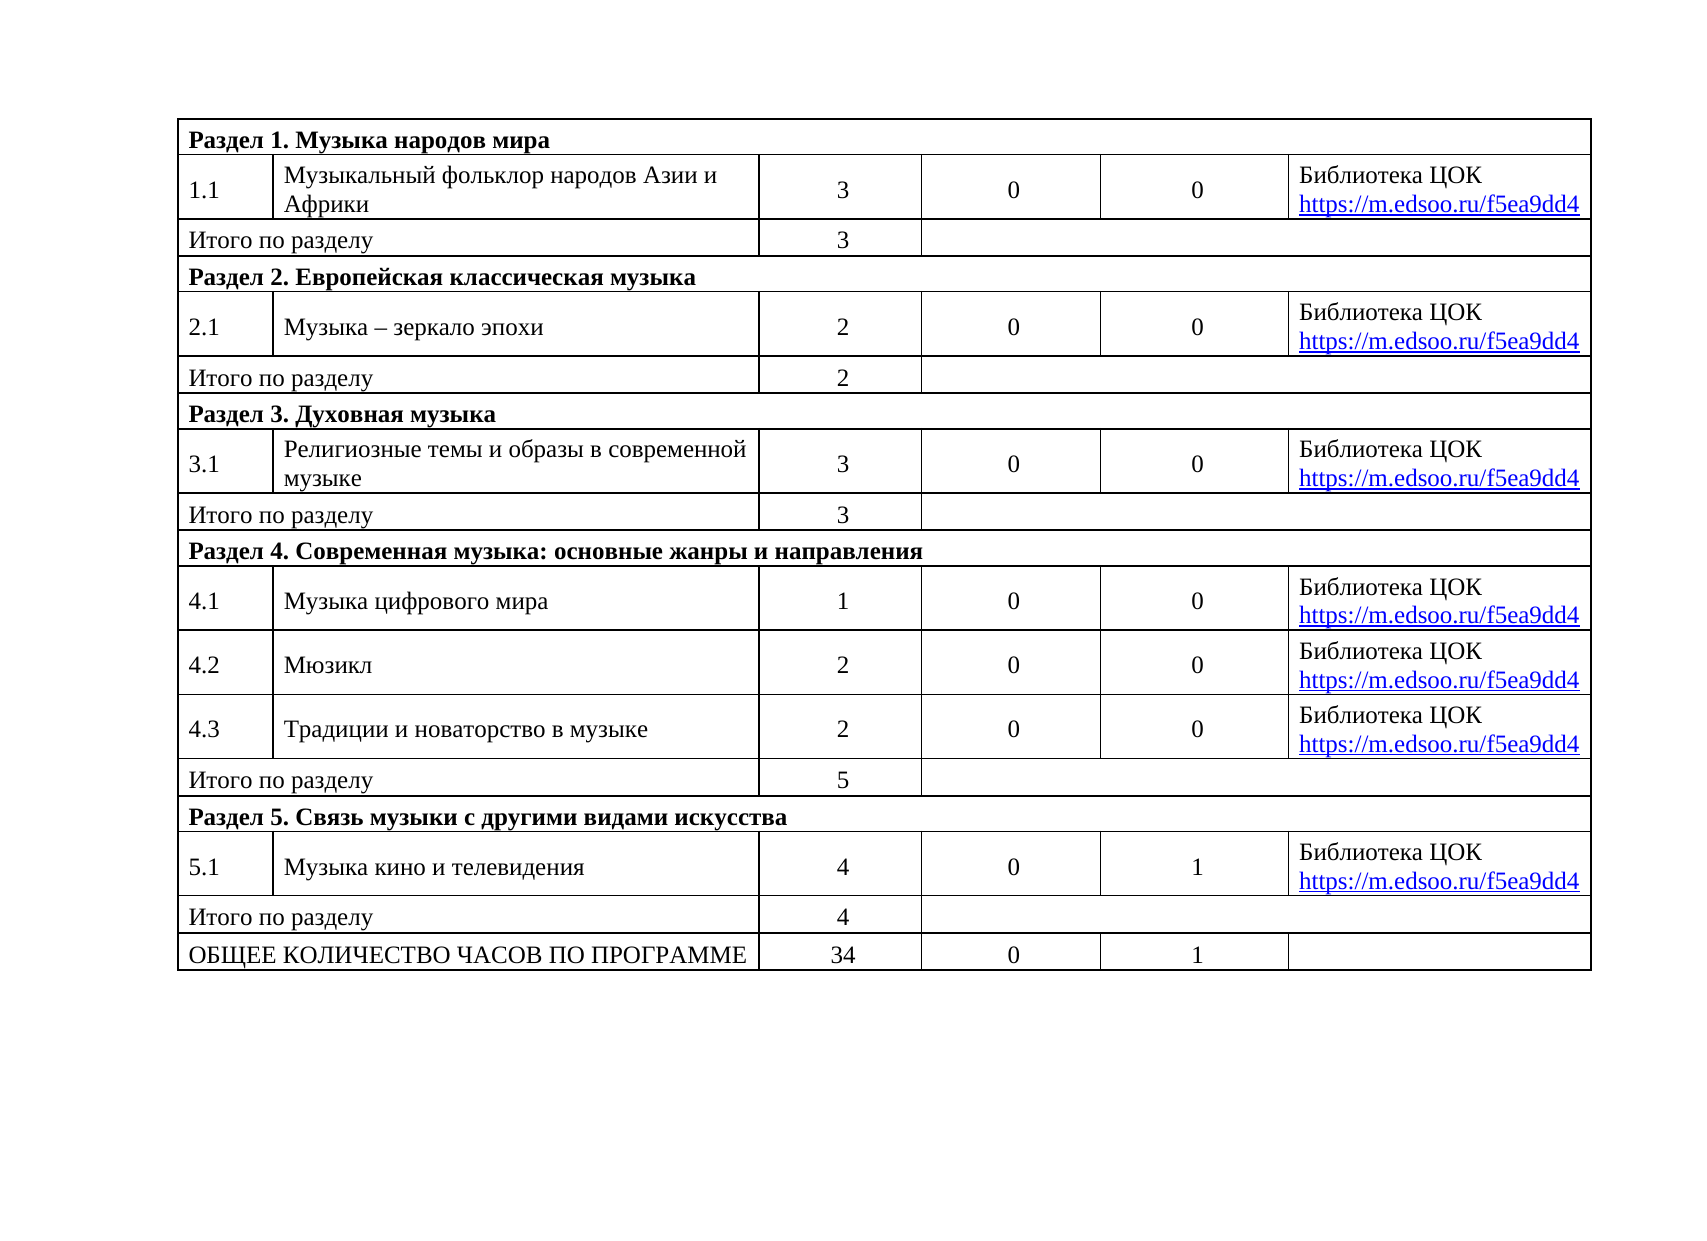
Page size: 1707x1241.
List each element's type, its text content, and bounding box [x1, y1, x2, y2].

table_cell Итого по разделу [179, 494, 758, 529]
table_cell 3 [760, 220, 921, 255]
table_cell Библиотека ЦОК https://m.edsoo.ru/f5ea9dd4 [1289, 832, 1590, 895]
table_cell 1.1 [179, 155, 272, 218]
table_cell 1 [1101, 832, 1288, 895]
table_cell Итого по разделу [179, 220, 758, 255]
table_cell 0 [1101, 292, 1288, 355]
table_cell Традиции и новаторство в музыке [274, 695, 758, 758]
table_cell [922, 896, 1590, 932]
table_cell Итого по разделу [179, 759, 758, 795]
table_cell 3 [760, 494, 921, 529]
table_cell Раздел 2. Европейская классическая музыка [179, 257, 1590, 291]
table_cell Библиотека ЦОК https://m.edsoo.ru/f5ea9dd4 [1289, 695, 1590, 758]
table_cell [922, 220, 1590, 255]
table_cell Раздел 3. Духовная музыка [179, 394, 1590, 428]
table_cell 2 [760, 357, 921, 392]
table_cell Итого по разделу [179, 896, 758, 932]
table_cell 3 [760, 430, 921, 492]
table_cell 4 [760, 832, 921, 895]
table_cell 4 [760, 896, 921, 932]
table_cell 4.3 [179, 695, 272, 758]
table_cell [922, 357, 1590, 392]
table_cell 0 [922, 292, 1100, 355]
table_cell 34 [760, 934, 921, 969]
table_cell 2 [760, 631, 921, 693]
table_cell 5.1 [179, 832, 272, 895]
table_cell Религиозные темы и образы в современной музыке [274, 430, 758, 492]
table_cell Раздел 1. Музыка народов мира [179, 120, 1590, 154]
table_cell 0 [1101, 631, 1288, 693]
table_cell Библиотека ЦОК https://m.edsoo.ru/f5ea9dd4 [1289, 631, 1590, 693]
table_cell Музыкальный фольклор народов Азии и Африки [274, 155, 758, 218]
table_cell Библиотека ЦОК https://m.edsoo.ru/f5ea9dd4 [1289, 567, 1590, 629]
table_cell 2 [760, 292, 921, 355]
table_cell 5 [760, 759, 921, 795]
table_cell Раздел 5. Связь музыки с другими видами искусства [179, 797, 1590, 831]
table_cell Музыка цифрового мира [274, 567, 758, 629]
table_cell 4.2 [179, 631, 272, 693]
table_cell 3 [760, 155, 921, 218]
table_cell 4.1 [179, 567, 272, 629]
table_cell 0 [922, 567, 1100, 629]
table_cell 0 [922, 631, 1100, 693]
table_cell 0 [922, 832, 1100, 895]
table_cell [1289, 934, 1590, 969]
table_cell 3.1 [179, 430, 272, 492]
table_cell Музыка кино и телевидения [274, 832, 758, 895]
table_cell 1 [760, 567, 921, 629]
table_cell 2 [760, 695, 921, 758]
table_cell 1 [1101, 934, 1288, 969]
table_cell Музыка – зеркало эпохи [274, 292, 758, 355]
table_cell ОБЩЕЕ КОЛИЧЕСТВО ЧАСОВ ПО ПРОГРАММЕ [179, 934, 758, 969]
table_cell 0 [922, 155, 1100, 218]
table_cell 0 [1101, 155, 1288, 218]
table_cell 0 [1101, 567, 1288, 629]
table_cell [1289, 155, 1590, 218]
table_cell Библиотека ЦОК https://m.edsoo.ru/f5ea9dd4 [1289, 430, 1590, 492]
table_cell [922, 494, 1590, 529]
table_cell 0 [922, 934, 1100, 969]
table_cell [922, 759, 1590, 795]
table_cell 0 [922, 430, 1100, 492]
table_cell 2.1 [179, 292, 272, 355]
table_cell 0 [1101, 695, 1288, 758]
table_cell Мюзикл [274, 631, 758, 693]
table_cell Библиотека ЦОК https://m.edsoo.ru/f5ea9dd4 [1289, 292, 1590, 355]
table_cell Раздел 4. Современная музыка: основные жанры и направления [179, 531, 1590, 565]
table_cell Итого по разделу [179, 357, 758, 392]
table_cell 0 [922, 695, 1100, 758]
table_cell 0 [1101, 430, 1288, 492]
